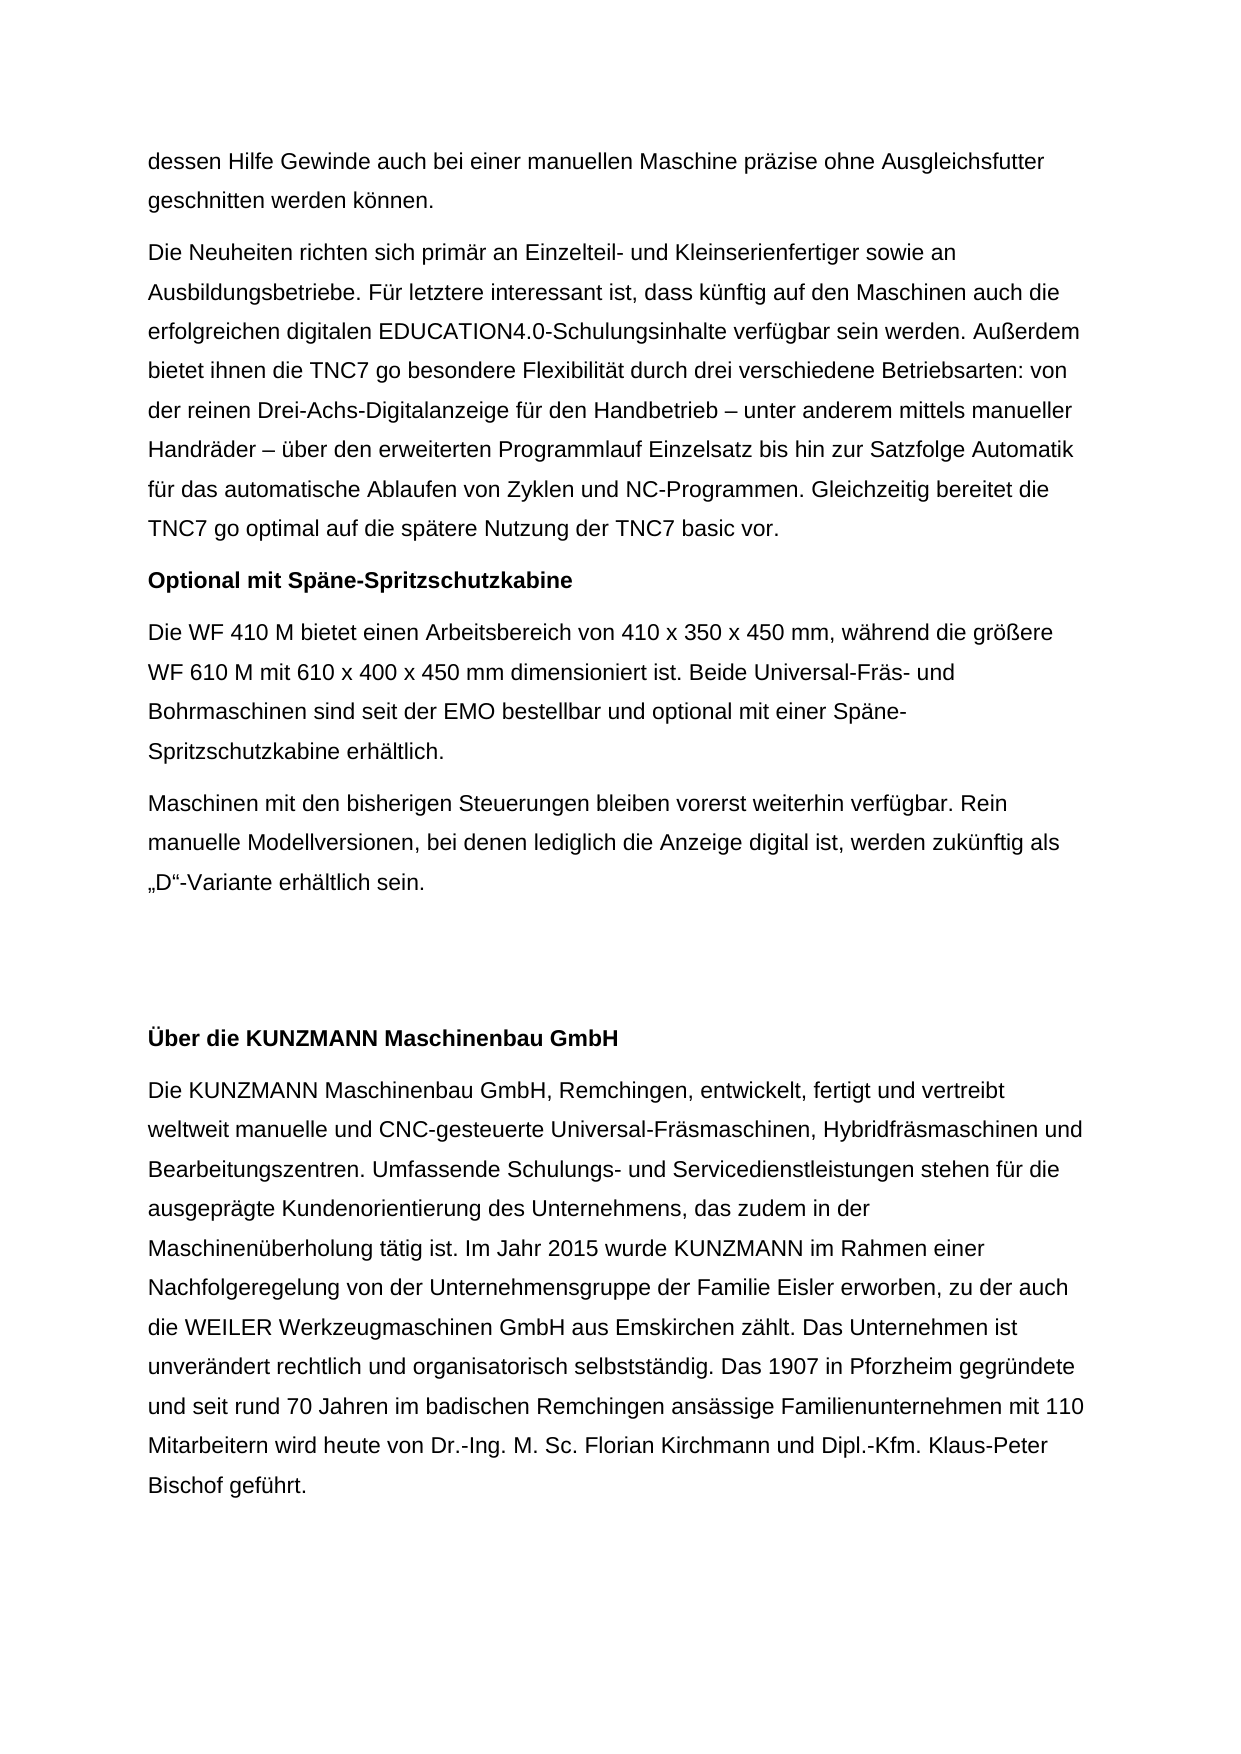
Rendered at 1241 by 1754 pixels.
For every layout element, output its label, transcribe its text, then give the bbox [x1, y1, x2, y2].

text Die WF 410 M bietet einen Arbeitsbereich von 410 x 350 x 450 mm, während die größere WF 610 M mit 610 x 400 x 450 mm dimensioniert ist. Beide Universal-Fräs- und Bohrmaschinen sind seit der EMO bestellbar und optional mit einer Späne-Spritzschutzkabine erhältlich. [148, 619, 1093, 764]
text Die Neuheiten richten sich primär an Einzelteil- und Kleinserienfertiger sowie an Ausbildungsbetriebe. Für letztere interessant ist, dass künftig auf den Maschinen auch die erfolgreichen digitalen EDUCATION4.0-Schulungsinhalte verfügbar sein werden. Außerdem bietet ihnen die TNC7 go besondere Flexibilität durch drei verschiedene Betriebsarten: von der reinen Drei-Achs-Digitalanzeige für den Handbetrieb – unter anderem mittels manueller Handräder – über den erweiterten Programmlauf Einzelsatz bis hin zur Satzfolge Automatik für das automatische Ablaufen von Zyklen und NC-Programmen. Gleichzeitig bereitet die TNC7 go optimal auf die spätere Nutzung der TNC7 basic vor. [148, 239, 1093, 542]
text Die KUNZMANN Maschinenbau GmbH, Remchingen, entwickelt, fertigt und vertreibt weltweit manuelle und CNC-gesteuerte Universal-Fräsmaschinen, Hybridfräsmaschinen und Bearbeitungszentren. Umfassende Schulungs- und Servicedienstleistungen stehen für die ausgeprägte Kundenorientierung des Unternehmens, das zudem in der Maschinenüberholung tätig ist. Im Jahr 2015 wurde KUNZMANN im Rahmen einer Nachfolgeregelung von der Unternehmensgruppe der Familie Eisler erworben, zu der auch die WEILER Werkzeugmaschinen GmbH aus Emskirchen zählt. Das Unternehmen ist unverändert rechtlich und organisatorisch selbstständig. Das 1907 in Pforzheim gegründete und seit rund 70 Jahren im badischen Remchingen ansässige Familienunternehmen mit 110 Mitarbeitern wird heute von Dr.-Ing. M. Sc. Florian Kirchmann und Dipl.-Kfm. Klaus-Peter Bischof geführt. [148, 1077, 1093, 1498]
text Über die KUNZMANN Maschinenbau GmbH [148, 1025, 1093, 1051]
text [148, 148, 1093, 213]
text Maschinen mit den bisherigen Steuerungen bleiben vorerst weiterhin verfügbar. Rein manuelle Modellversionen, bei denen lediglich die Anzeige digital ist, werden zukünftig als „D“-Variante erhältlich sein. [148, 790, 1093, 895]
text Optional mit Späne-Spritzschutzkabine [148, 567, 1093, 594]
